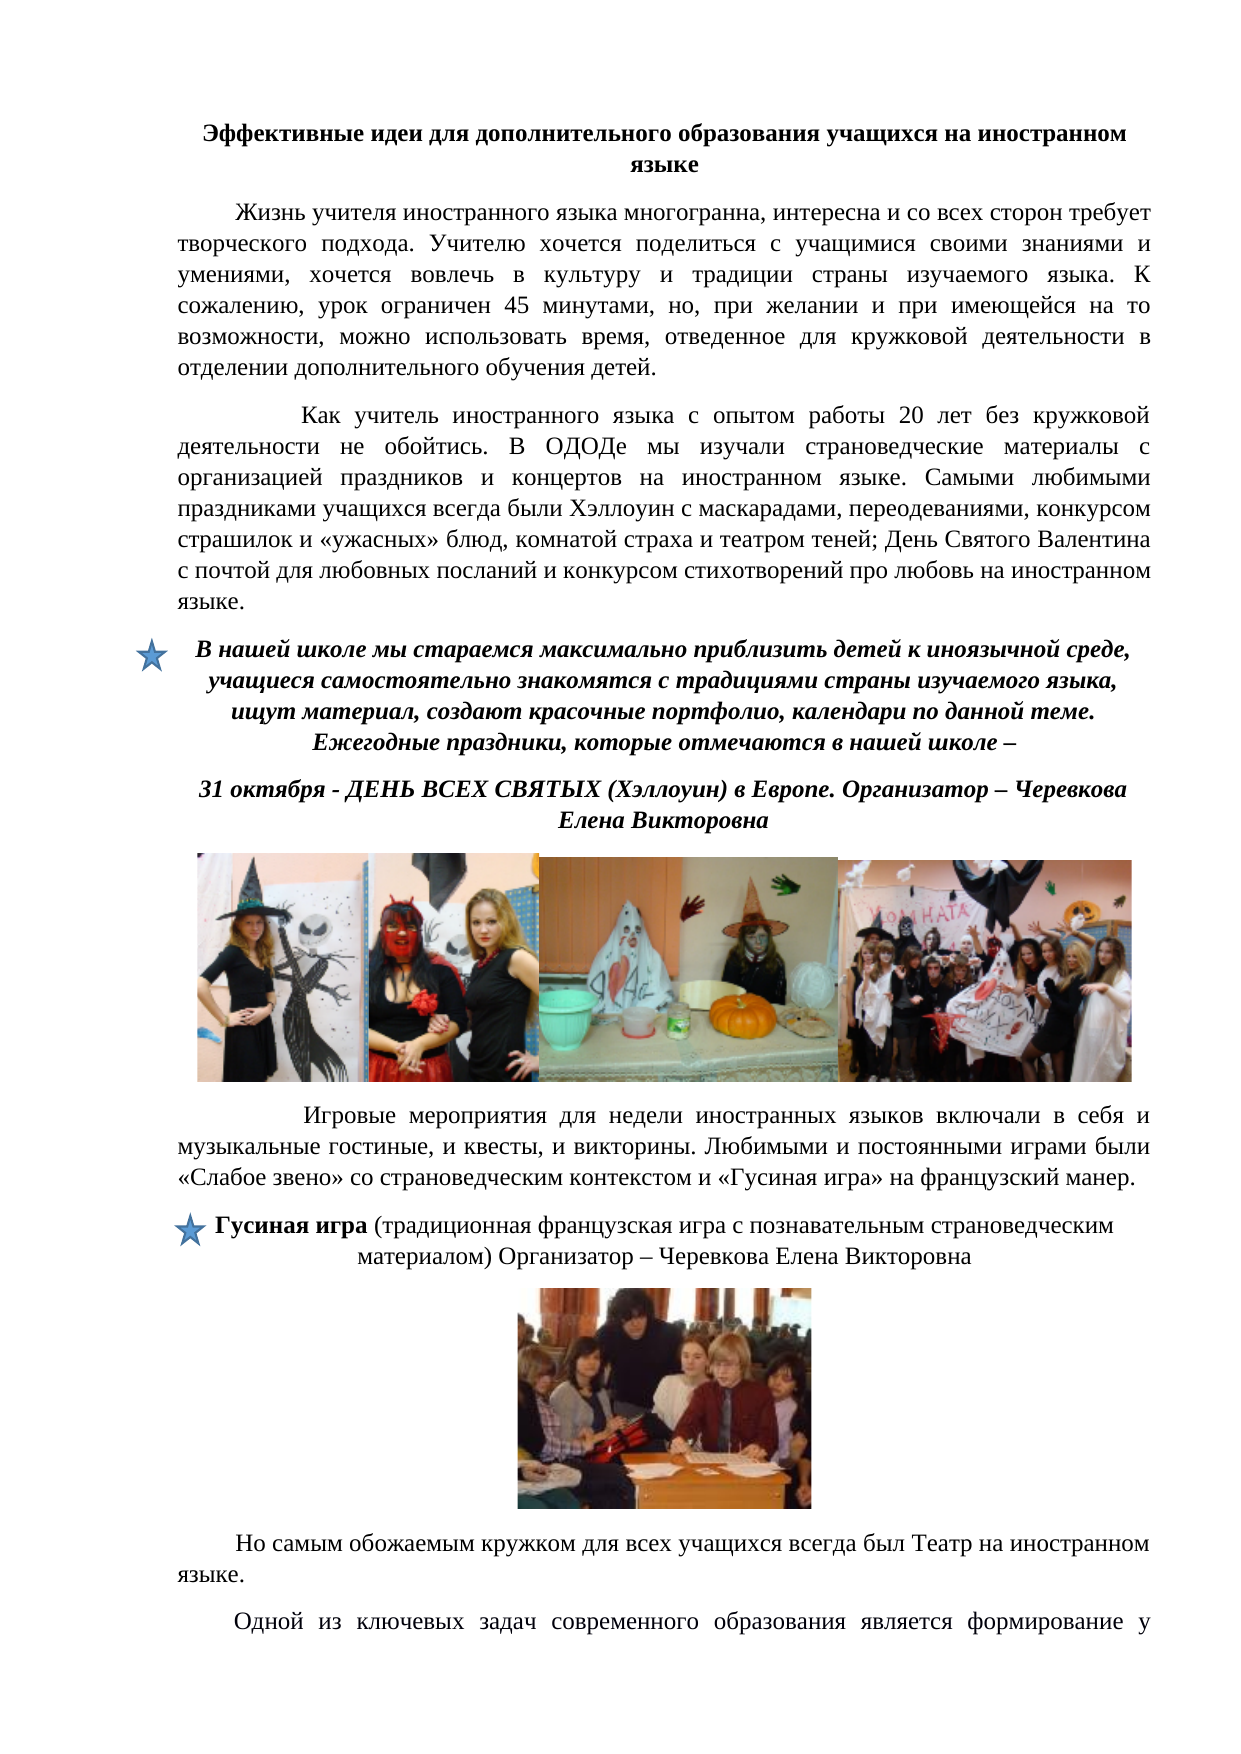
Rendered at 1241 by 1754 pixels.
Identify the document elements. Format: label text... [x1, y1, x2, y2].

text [177, 1606, 1152, 1635]
text 31 октября - ДЕНЬ ВСЕХ СВЯТЫХ (Хэллоуин) в Европе. Организатор – Черевкова Елена Викторовна [177, 774, 1152, 834]
text Эффективные идеи для дополнительного образования учащихся на иностранном языке [177, 118, 1152, 178]
text В нашей школе мы стараемся максимально приблизить детей к иноязычной среде, учащиеся самостоятельно знакомятся с традициями страны изучаемого языка, ищут материал, создают красочные портфолио, календари по данной теме. Ежегодные праздники, которые отмечаются в нашей школе – [177, 634, 1152, 756]
picture [197, 853, 1132, 1082]
text Жизнь учителя иностранного языка многогранна, интересна и со всех сторон требует творческого подхода. Учителю хочется поделиться с учащимися своими знаниями и умениями, хочется вовлечь в культуру и традиции страны изучаемого языка. К сожалению, урок ограничен 45 минутами, но, при желании и при имеющейся на то возможности, можно использовать время, отведенное для кружковой деятельности в отделении дополнительного обучения детей. [177, 197, 1152, 381]
text Но самым обожаемым кружком для всех учащихся всегда был Театр на иностранном языке. [177, 1528, 1152, 1587]
text Как учитель иностранного языка с опытом работы 20 лет без кружковой деятельности не обойтись. В ОДОДе мы изучали страноведческие материалы с организацией праздников и концертов на иностранном языке. Самыми любимыми праздниками учащихся всегда были Хэллоуин с маскарадами, переодеваниями, конкурсом страшилок и «ужасных» блюд, комнатой страха и театром теней; День Святого Валентина с почтой для любовных посланий и конкурсом стихотворений про любовь на иностранном языке. [177, 400, 1152, 615]
text Гусиная игра (традиционная французская игра с познавательным страноведческим материалом) Организатор – Черевкова Елена Викторовна [177, 1210, 1152, 1269]
picture [517, 1288, 812, 1509]
text Игровые мероприятия для недели иностранных языков включали в себя и музыкальные гостиные, и квесты, и викторины. Любимыми и постоянными играми были «Слабое звено» со страноведческим контекстом и «Гусиная игра» на французский манер. [177, 1100, 1152, 1191]
